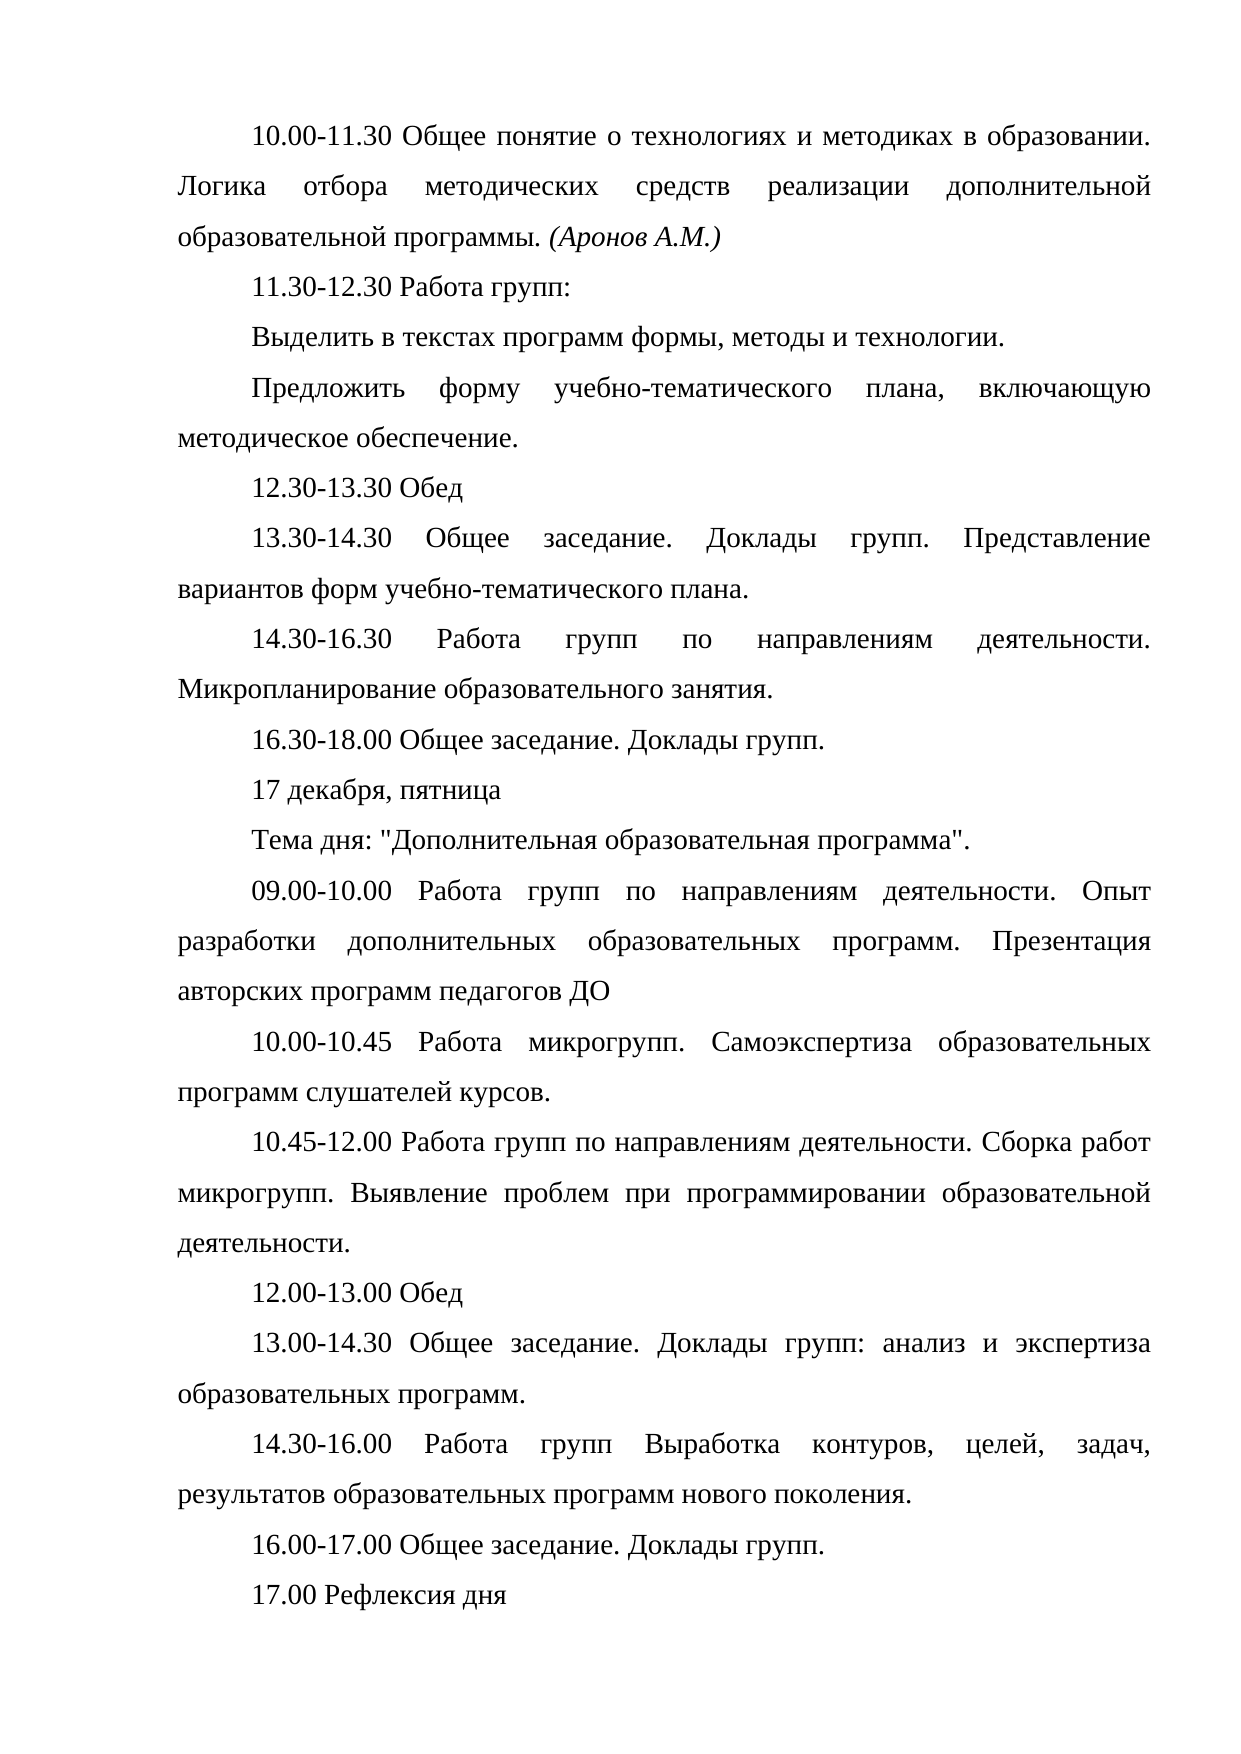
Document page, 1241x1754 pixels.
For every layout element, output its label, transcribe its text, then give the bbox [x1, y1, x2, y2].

text 14.30-16.00 Работа групп Выработка контуров, целей, задач, результатов образовательных программ нового поколения. [177, 1426, 1152, 1510]
text 14.30-16.30 Работа групп по направлениям деятельности. Микропланирование образовательного занятия. [177, 621, 1152, 705]
text 17 декабря, пятница [177, 772, 1152, 806]
text 10.45-12.00 Работа групп по направлениям деятельности. Сборка работ микрогрупп. Выявление проблем при программировании образовательной деятельности. [177, 1124, 1152, 1258]
text 12.30-13.30 Обед [177, 470, 1152, 504]
text 10.00-11.30 Общее понятие о технологиях и методиках в образовании. Логика отбора методических средств реализации дополнительной образовательной программы. (Аронов А.М.) [177, 118, 1152, 252]
text 16.00-17.00 Общее заседание. Доклады групп. [177, 1527, 1152, 1560]
text 11.30-12.30 Работа групп: [177, 269, 1152, 303]
text 12.00-13.00 Обед [177, 1275, 1152, 1309]
text 10.00-10.45 Работа микрогрупп. Самоэкспертиза образовательных программ слушателей курсов. [177, 1024, 1152, 1108]
text Предложить форму учебно-тематического плана, включающую методическое обеспечение. [177, 370, 1152, 453]
text Тема дня: "Дополнительная образовательная программа". [177, 822, 1152, 856]
text Выделить в текстах программ формы, методы и технологии. [177, 319, 1152, 353]
text 16.30-18.00 Общее заседание. Доклады групп. [177, 722, 1152, 755]
text 13.00-14.30 Общее заседание. Доклады групп: анализ и экспертиза образовательных программ. [177, 1326, 1152, 1409]
text Рефлексия дня [177, 1577, 1152, 1611]
text 13.30-14.30 Общее заседание. Доклады групп. Представление вариантов форм учебно-тематического плана. [177, 521, 1152, 604]
text 09.00-10.00 Работа групп по направлениям деятельности. Опыт разработки дополнительных образовательных программ. Презентация авторских программ педагогов ДО [177, 873, 1152, 1007]
